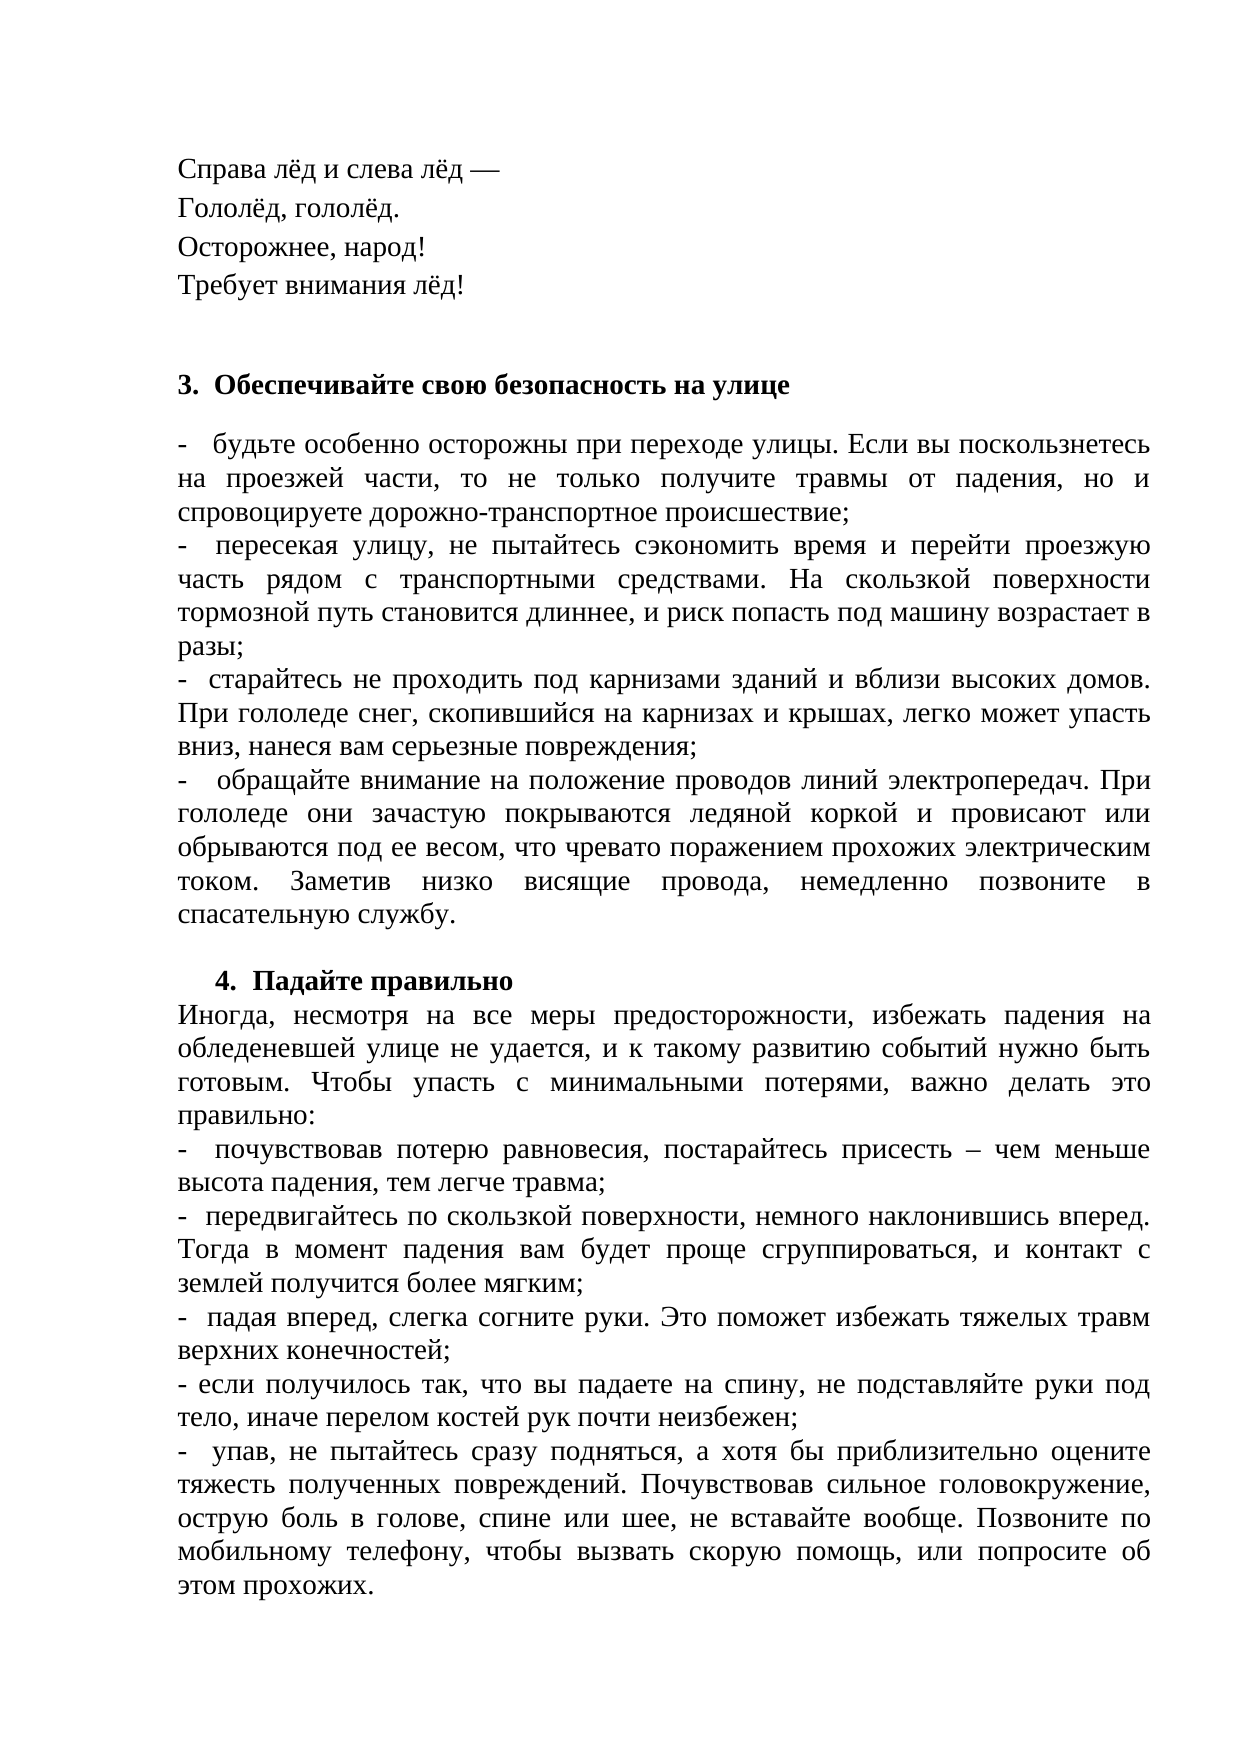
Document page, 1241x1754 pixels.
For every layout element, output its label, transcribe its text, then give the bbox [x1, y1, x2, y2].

text - обращайте внимание на положение проводов линий электропередач. При гололеде они зачастую покрываются ледяной коркой и провисают или обрываются под ее весом, что чревато поражением прохожих электрическим током. Заметив низко висящие провода, немедленно позвоните в спасательную службу. [177, 762, 1152, 930]
text - пересекая улицу, не пытайтесь сэкономить время и перейти проезжую часть рядом с транспортными средствами. На скользкой поверхности тормозной путь становится длиннее, и риск попасть под машину возрастает в разы; [177, 527, 1152, 661]
text - передвигайтесь по скользкой поверхности, немного наклонившись вперед. Тогда в момент падения вам будет проще сгруппироваться, и контакт с землей получится более мягким; [177, 1198, 1152, 1299]
text - упав, не пытайтесь сразу подняться, а хотя бы приблизительно оцените тяжесть полученных повреждений. Почувствовав сильное головокружение, острую боль в голове, спине или шее, не вставайте вообще. Позвоните по мобильному телефону, чтобы вызвать скорую помощь, или попросите об этом прохожих. [177, 1433, 1152, 1601]
text - если получилось так, что вы падаете на спину, не подставляйте руки под тело, иначе перелом костей рук почти неизбежен; [177, 1366, 1152, 1433]
list Падайте правильно [215, 963, 1152, 997]
text - старайтесь не проходить под карнизами зданий и вблизи высоких домов. При гололеде снег, скопившийся на карнизах и крышах, легко может упасть вниз, нанеся вам серьезные повреждения; [177, 661, 1152, 762]
text Справа лёд и слева лёд — Гололёд, гололёд. Осторожнее, народ! Требует внимания лёд! [177, 152, 1152, 301]
text 3. Обеспечивайте свою безопасность на улице [177, 327, 1152, 401]
text - почувствовав потерю равновесия, постарайтесь присесть – чем меньше высота падения, тем легче травма; [177, 1131, 1152, 1198]
text - падая вперед, слегка согните руки. Это поможет избежать тяжелых травм верхних конечностей; [177, 1299, 1152, 1366]
text - будьте особенно осторожны при переходе улицы. Если вы поскользнетесь на проезжей части, то не только получите травмы от падения, но и спровоцируете дорожно-транспортное происшествие; [177, 427, 1152, 527]
text Иногда, несмотря на все меры предосторожности, избежать падения на обледеневшей улице не удается, и к такому развитию событий нужно быть готовым. Чтобы упасть с минимальными потерями, важно делать это правильно: [177, 997, 1152, 1131]
